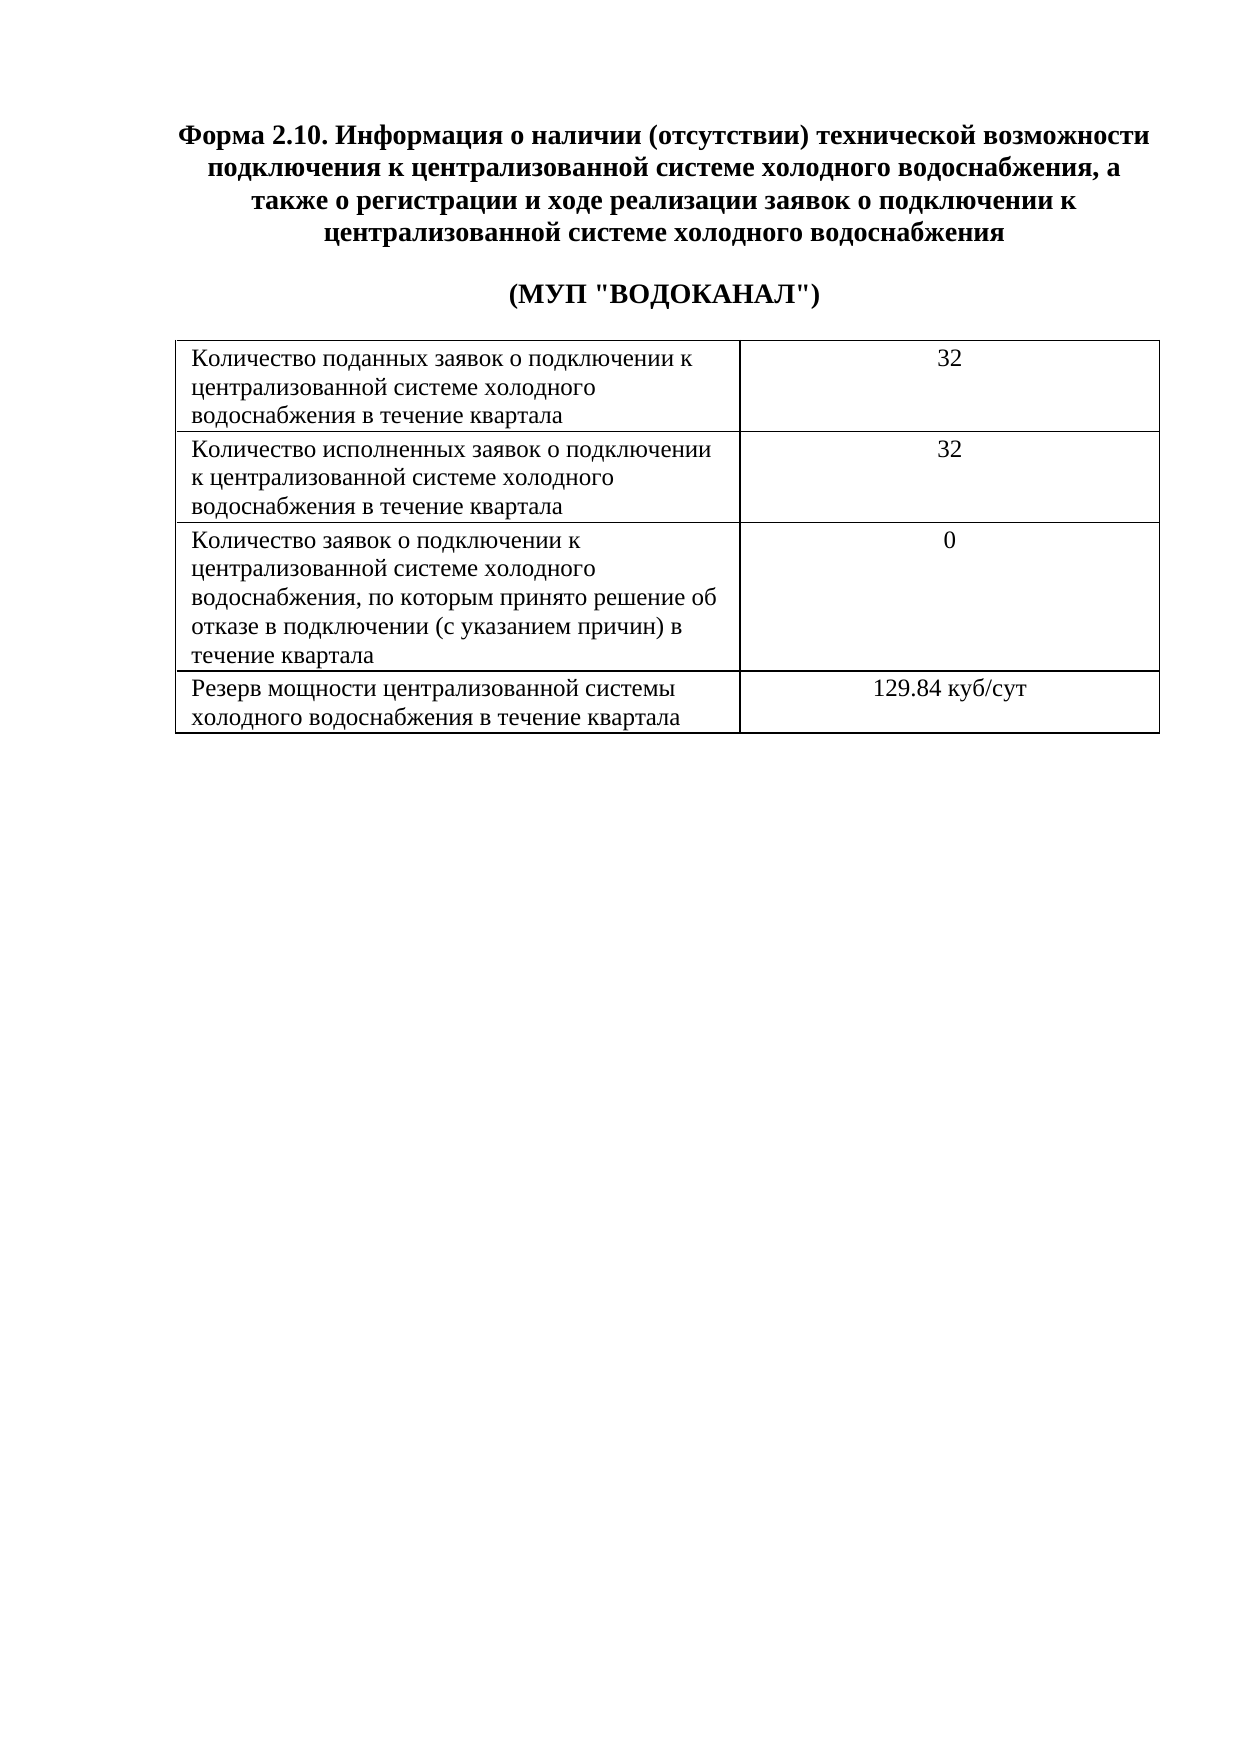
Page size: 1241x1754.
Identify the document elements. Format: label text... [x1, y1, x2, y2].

table_cell Количество поданных заявок о подключении к централизованной системе холодного водоснабжения в течение квартала [176, 341, 739, 431]
table_cell 32 [741, 341, 1159, 431]
table_cell Количество заявок о подключении к централизованной системе холодного водоснабжения, по которым принято решение об отказе в подключении (с указанием причин) в течение квартала [176, 523, 739, 670]
table_cell Резерв мощности централизованной системы холодного водоснабжения в течение квартала [176, 671, 739, 732]
text (МУП "ВОДОКАНАЛ") [177, 277, 1152, 309]
table_cell 32 [741, 432, 1159, 522]
table_cell 0 [741, 523, 1159, 670]
table_cell 129.84 куб/сут [741, 672, 1159, 732]
table_cell Количество исполненных заявок о подключении к централизованной системе холодного водоснабжения в течение квартала [176, 432, 739, 522]
text Форма 2.10. Информация о наличии (отсутствии) технической возможности подключения к централизованной системе холодного водоснабжения, а также о регистрации и ходе реализации заявок о подключении к централизованной системе холодного водоснабжения [177, 118, 1152, 248]
